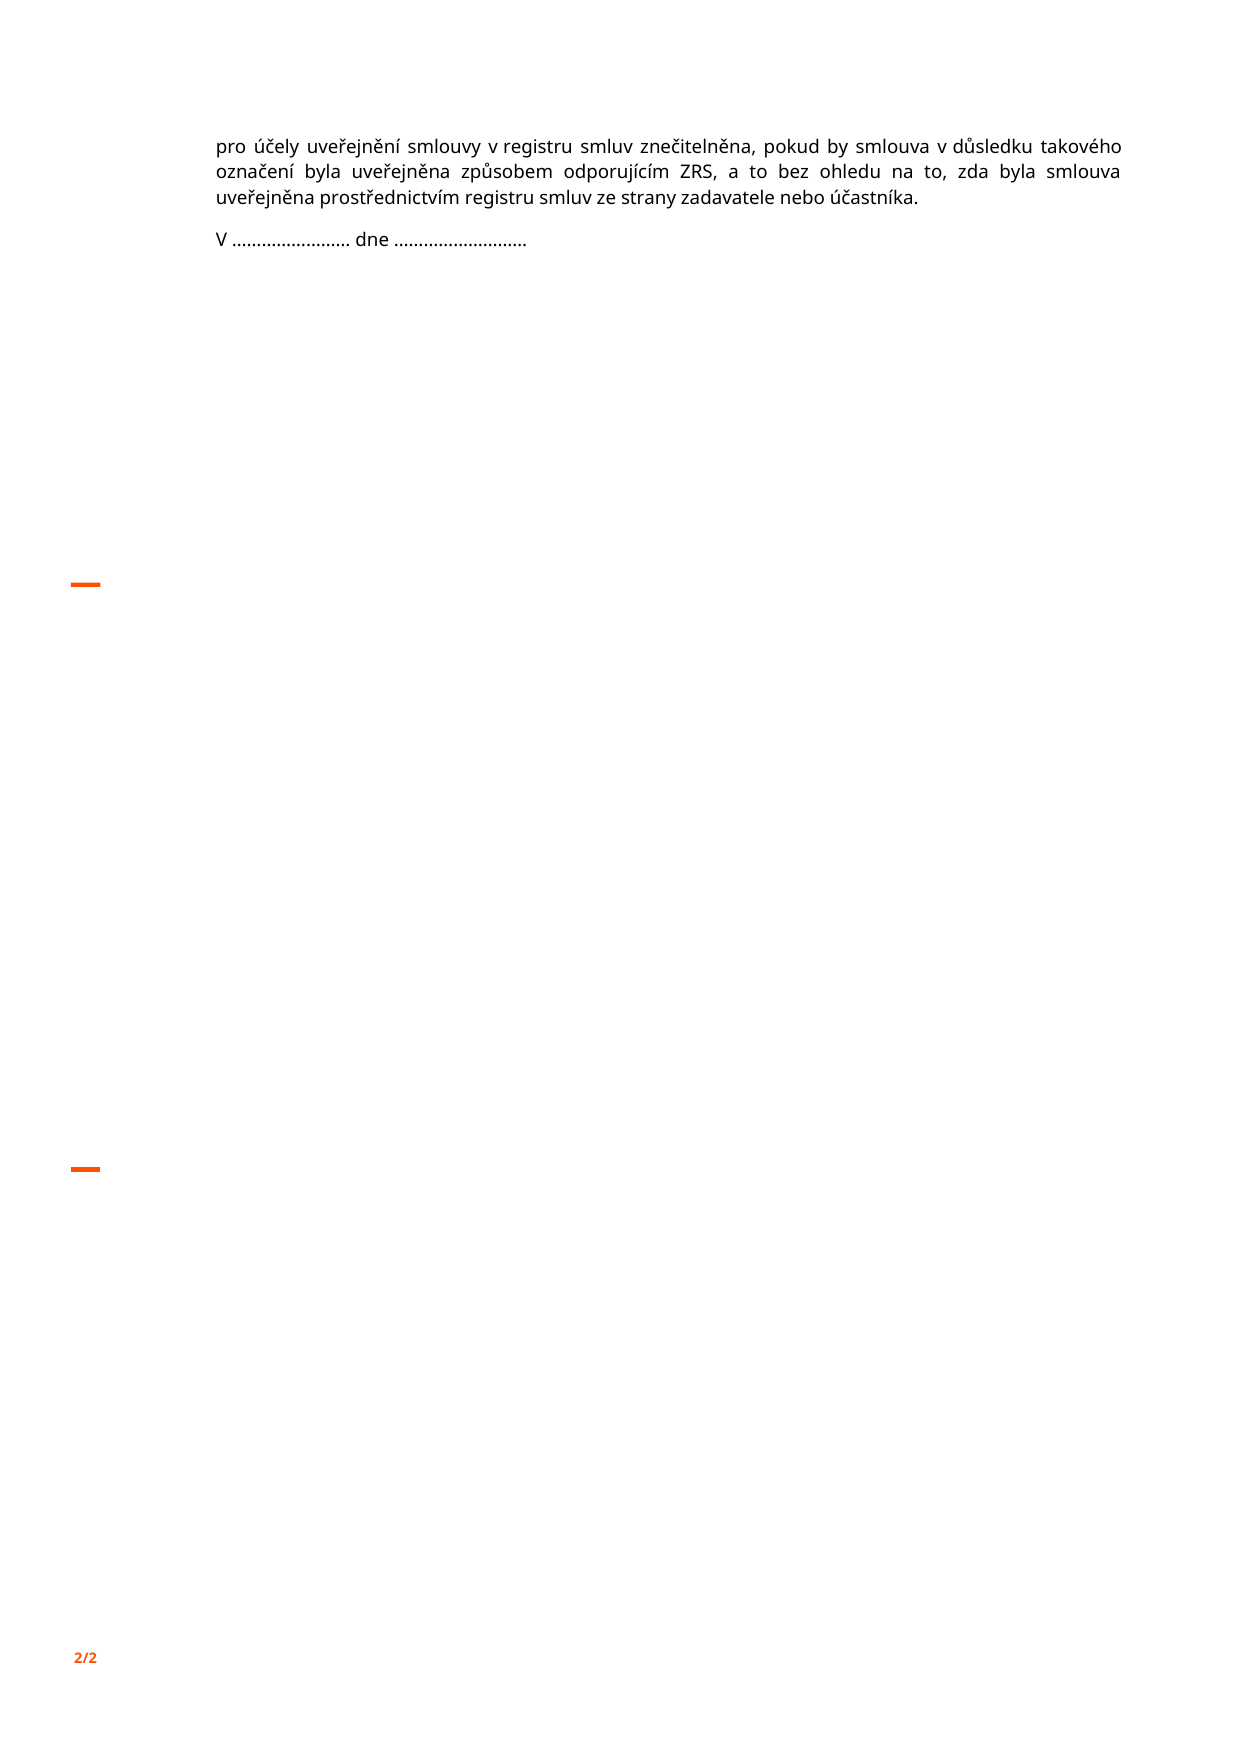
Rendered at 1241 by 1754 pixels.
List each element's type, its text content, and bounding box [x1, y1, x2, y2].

text V …………………… dne ……………………… [216, 222, 1121, 251]
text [216, 133, 1122, 210]
